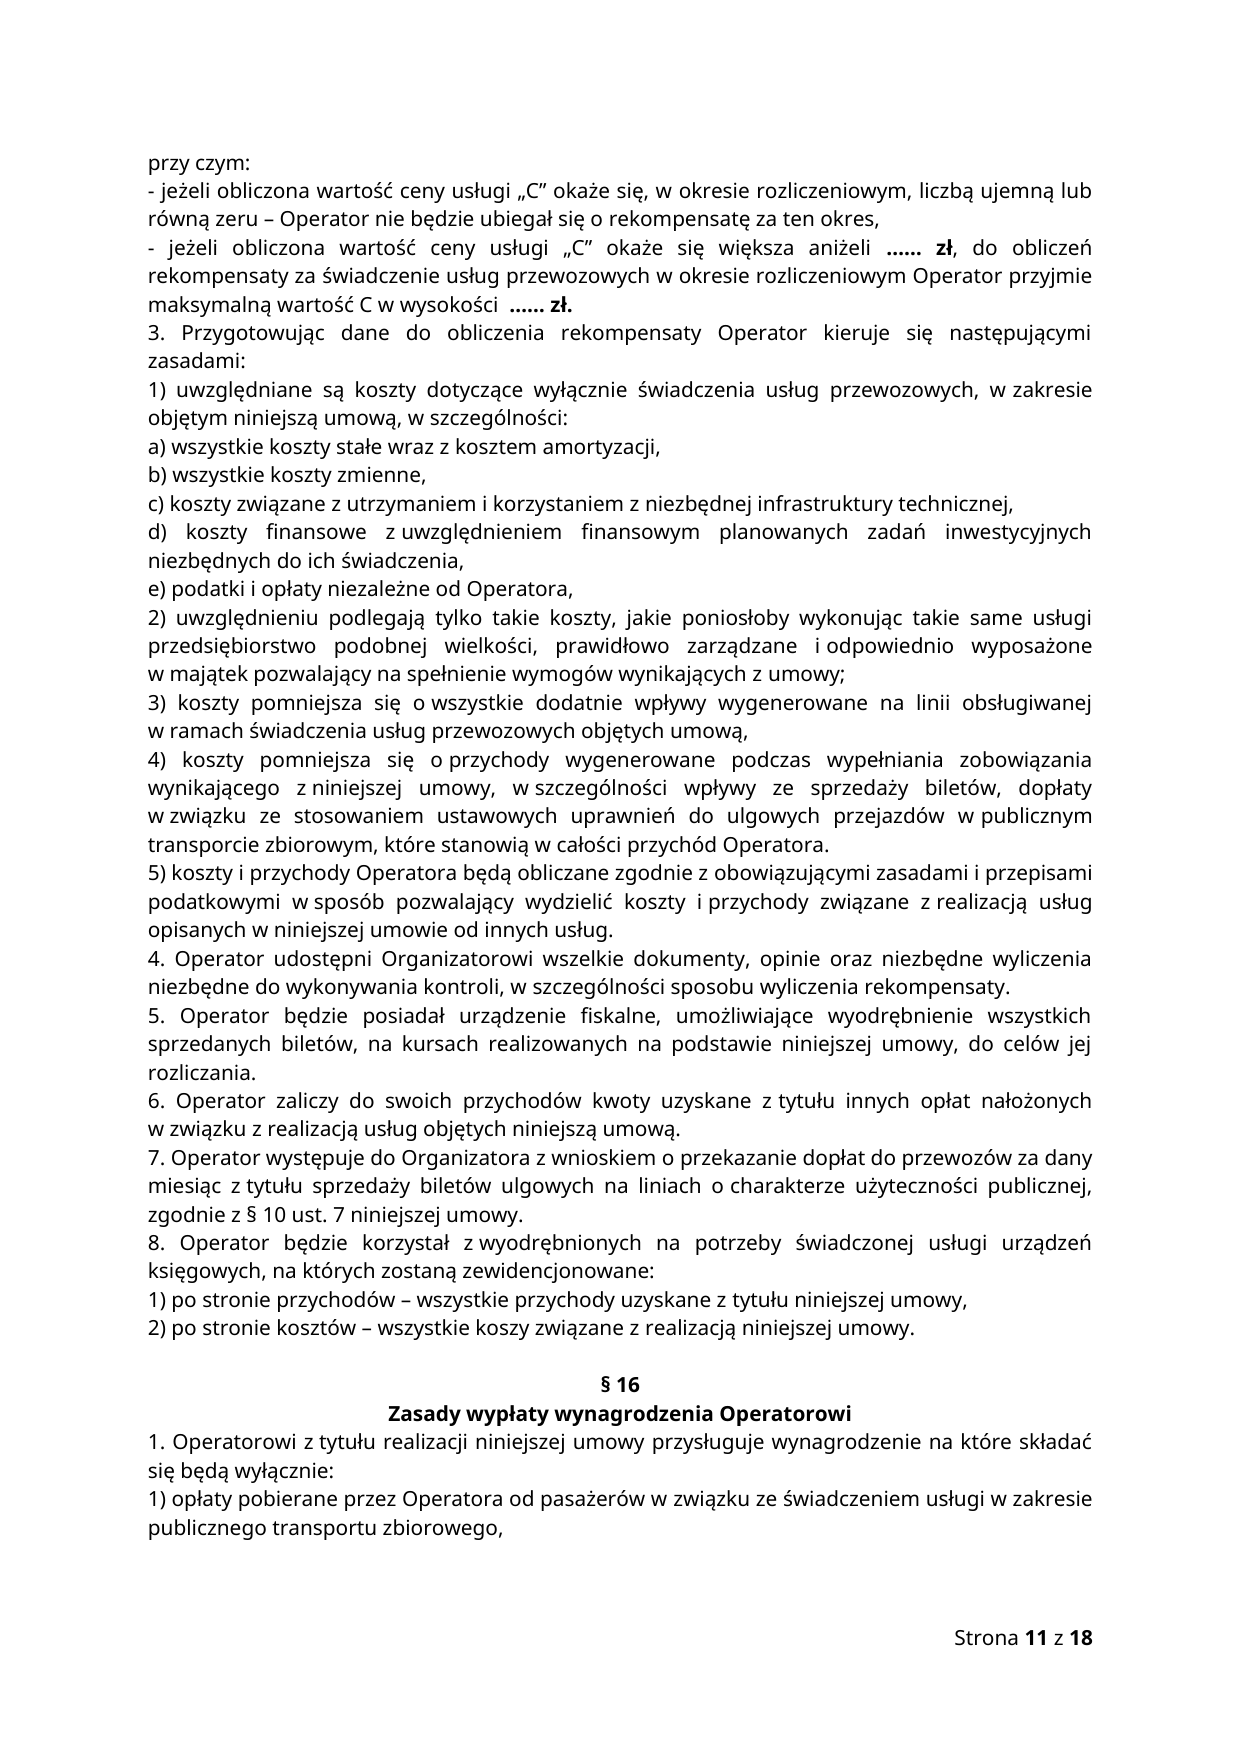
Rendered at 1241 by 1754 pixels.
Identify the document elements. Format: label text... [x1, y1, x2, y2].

text b) wszystkie koszty zmienne, [148, 460, 1093, 489]
text d) koszty finansowe z uwzględnieniem finansowym planowanych zadań inwestycyjnych niezbędnych do ich świadczenia, [148, 517, 1093, 574]
text 4. Operator udostępni Organizatorowi wszelkie dokumenty, opinie oraz niezbędne wyliczenia niezbędne do wykonywania kontroli, w szczególności sposobu wyliczenia rekompensaty. [148, 944, 1093, 1001]
text 2) uwzględnieniu podlegają tylko takie koszty, jakie poniosłoby wykonując takie same usługi przedsiębiorstwo podobnej wielkości, prawidłowo zarządzane i odpowiednio wyposażone w majątek pozwalający na spełnienie wymogów wynikających z umowy; [148, 603, 1093, 688]
text a) wszystkie koszty stałe wraz z kosztem amortyzacji, [148, 432, 1093, 460]
text 3. Przygotowując dane do obliczenia rekompensaty Operator kieruje się następującymi zasadami: [148, 318, 1093, 375]
text 5) koszty i przychody Operatora będą obliczane zgodnie z obowiązującymi zasadami i przepisami podatkowymi w sposób pozwalający wydzielić koszty i przychody związane z realizacją usług opisanych w niniejszej umowie od innych usług. [148, 858, 1093, 944]
text przy czym: [148, 148, 1093, 176]
text - jeżeli obliczona wartość ceny usługi „C” okaże się większa aniżeli …… zł, do obliczeń rekompensaty za świadczenie usług przewozowych w okresie rozliczeniowym Operator przyjmie maksymalną wartość C w wysokości …… zł. [148, 233, 1093, 318]
text 4) koszty pomniejsza się o przychody wygenerowane podczas wypełniania zobowiązania wynikającego z niniejszej umowy, w szczególności wpływy ze sprzedaży biletów, dopłaty w związku ze stosowaniem ustawowych uprawnień do ulgowych przejazdów w publicznym transporcie zbiorowym, które stanowią w całości przychód Operatora. [148, 745, 1093, 858]
text 1) po stronie przychodów – wszystkie przychody uzyskane z tytułu niniejszej umowy, [148, 1285, 1093, 1313]
text 5. Operator będzie posiadał urządzenie fiskalne, umożliwiające wyodrębnienie wszystkich sprzedanych biletów, na kursach realizowanych na podstawie niniejszej umowy, do celów jej rozliczania. [148, 1001, 1093, 1086]
text 8. Operator będzie korzystał z wyodrębnionych na potrzeby świadczonej usługi urządzeń księgowych, na których zostaną zewidencjonowane: [148, 1228, 1093, 1285]
text 2) po stronie kosztów – wszystkie koszy związane z realizacją niniejszej umowy. [148, 1313, 1093, 1342]
text 1. Operatorowi z tytułu realizacji niniejszej umowy przysługuje wynagrodzenie na które składać się będą wyłącznie: [148, 1427, 1093, 1484]
text 3) koszty pomniejsza się o wszystkie dodatnie wpływy wygenerowane na linii obsługiwanej w ramach świadczenia usług przewozowych objętych umową, [148, 688, 1093, 745]
text 1) uwzględniane są koszty dotyczące wyłącznie świadczenia usług przewozowych, w zakresie objętym niniejszą umową, w szczególności: [148, 375, 1093, 432]
text 1) opłaty pobierane przez Operatora od pasażerów w związku ze świadczeniem usługi w zakresie publicznego transportu zbiorowego, [148, 1484, 1093, 1541]
text § 16 [148, 1370, 1093, 1399]
text 7. Operator występuje do Organizatora z wnioskiem o przekazanie dopłat do przewozów za dany miesiąc z tytułu sprzedaży biletów ulgowych na liniach o charakterze użyteczności publicznej, zgodnie z § 10 ust. 7 niniejszej umowy. [148, 1143, 1093, 1228]
text 6. Operator zaliczy do swoich przychodów kwoty uzyskane z tytułu innych opłat nałożonych w związku z realizacją usług objętych niniejszą umową. [148, 1086, 1093, 1143]
text - jeżeli obliczona wartość ceny usługi „C” okaże się, w okresie rozliczeniowym, liczbą ujemną lub równą zeru – Operator nie będzie ubiegał się o rekompensatę za ten okres, [148, 176, 1093, 233]
text c) koszty związane z utrzymaniem i korzystaniem z niezbędnej infrastruktury technicznej, [148, 489, 1093, 517]
text e) podatki i opłaty niezależne od Operatora, [148, 574, 1093, 603]
text Zasady wypłaty wynagrodzenia Operatorowi [148, 1399, 1093, 1427]
